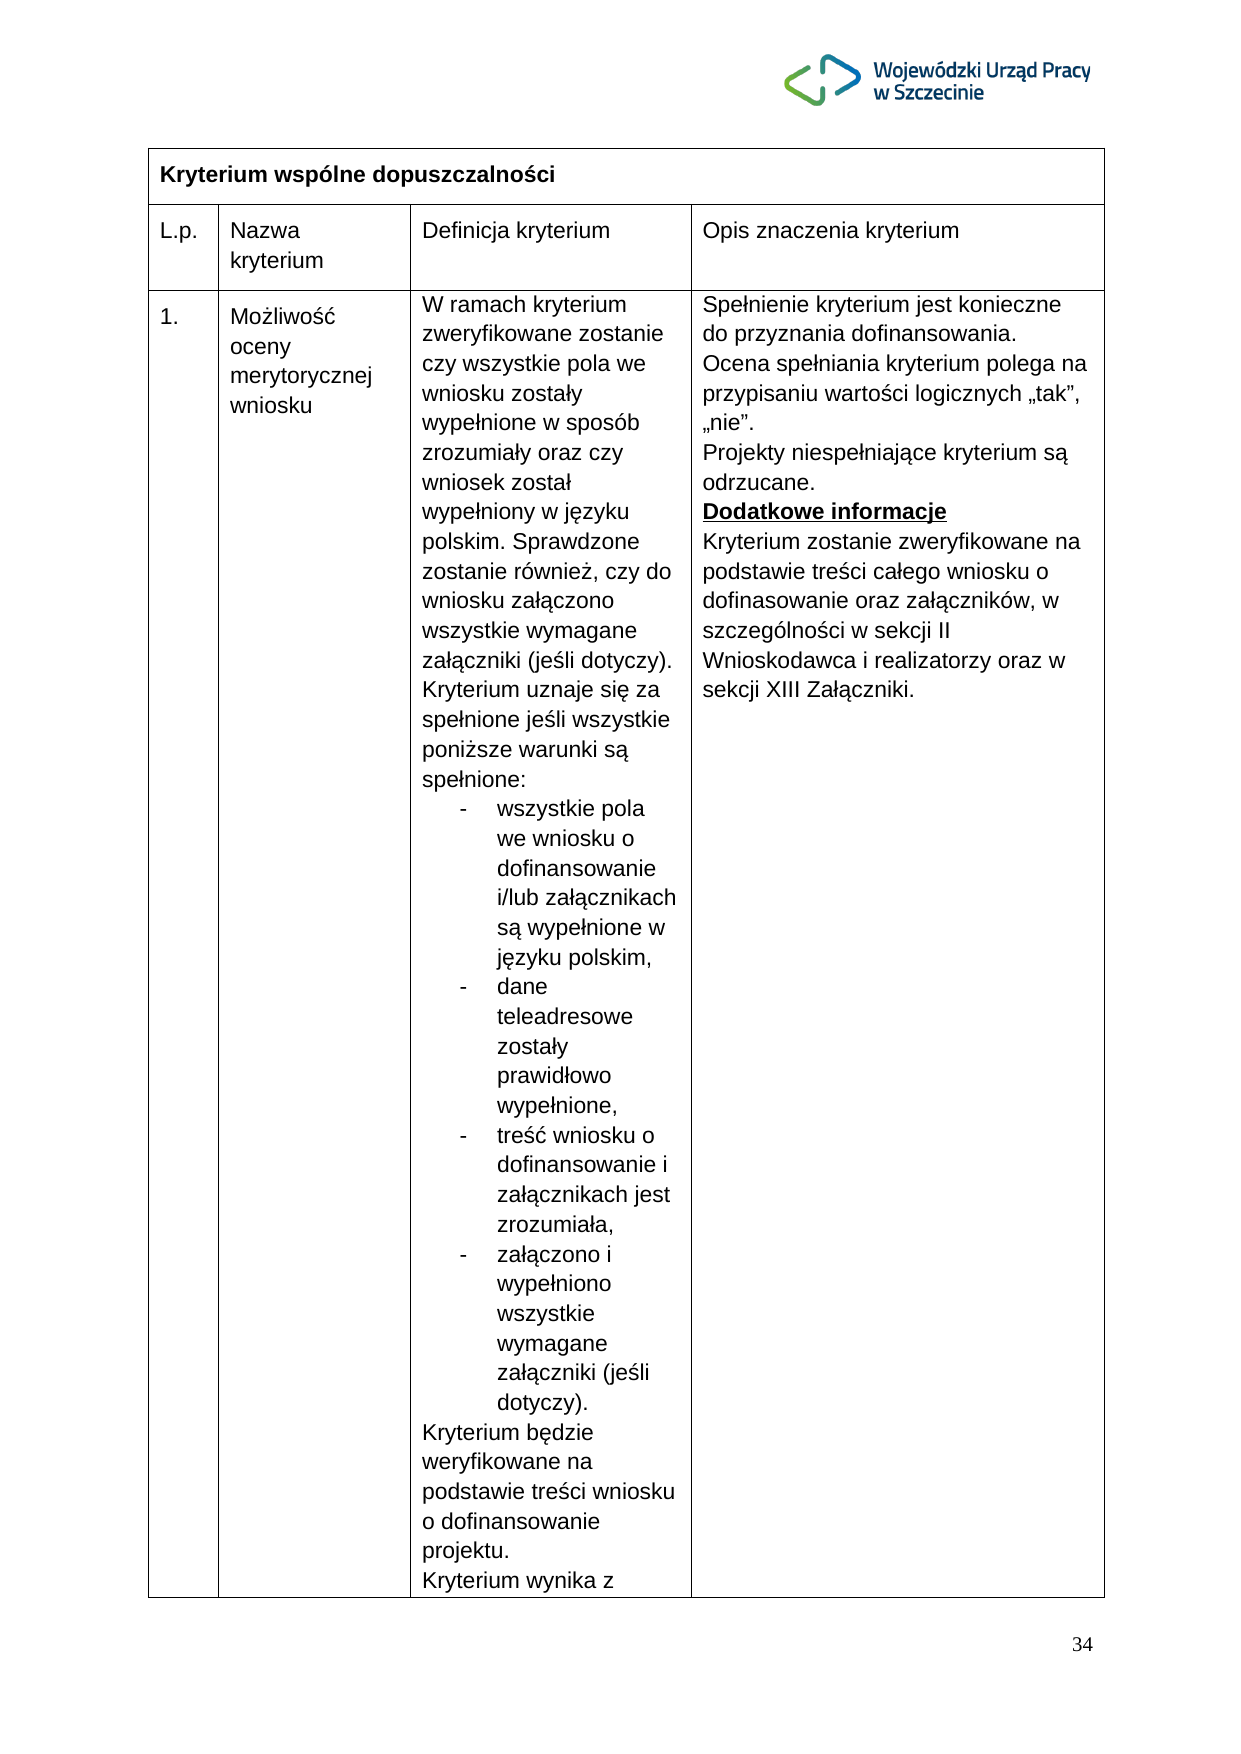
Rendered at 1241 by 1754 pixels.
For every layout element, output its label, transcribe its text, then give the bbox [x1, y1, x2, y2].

table_cell Definicja kryterium [411, 205, 691, 289]
table_cell [149, 291, 218, 1597]
table_cell L.p. [149, 205, 218, 289]
table_cell Opis znaczenia kryterium [692, 205, 1104, 289]
table_header Kryterium wspólne dopuszczalności [149, 149, 1104, 204]
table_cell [692, 291, 1104, 1597]
picture [784, 54, 1091, 106]
table_cell Nazwa kryterium [219, 205, 410, 289]
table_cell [411, 291, 691, 1597]
table_cell Możliwość oceny merytorycznej wniosku [219, 291, 410, 1597]
